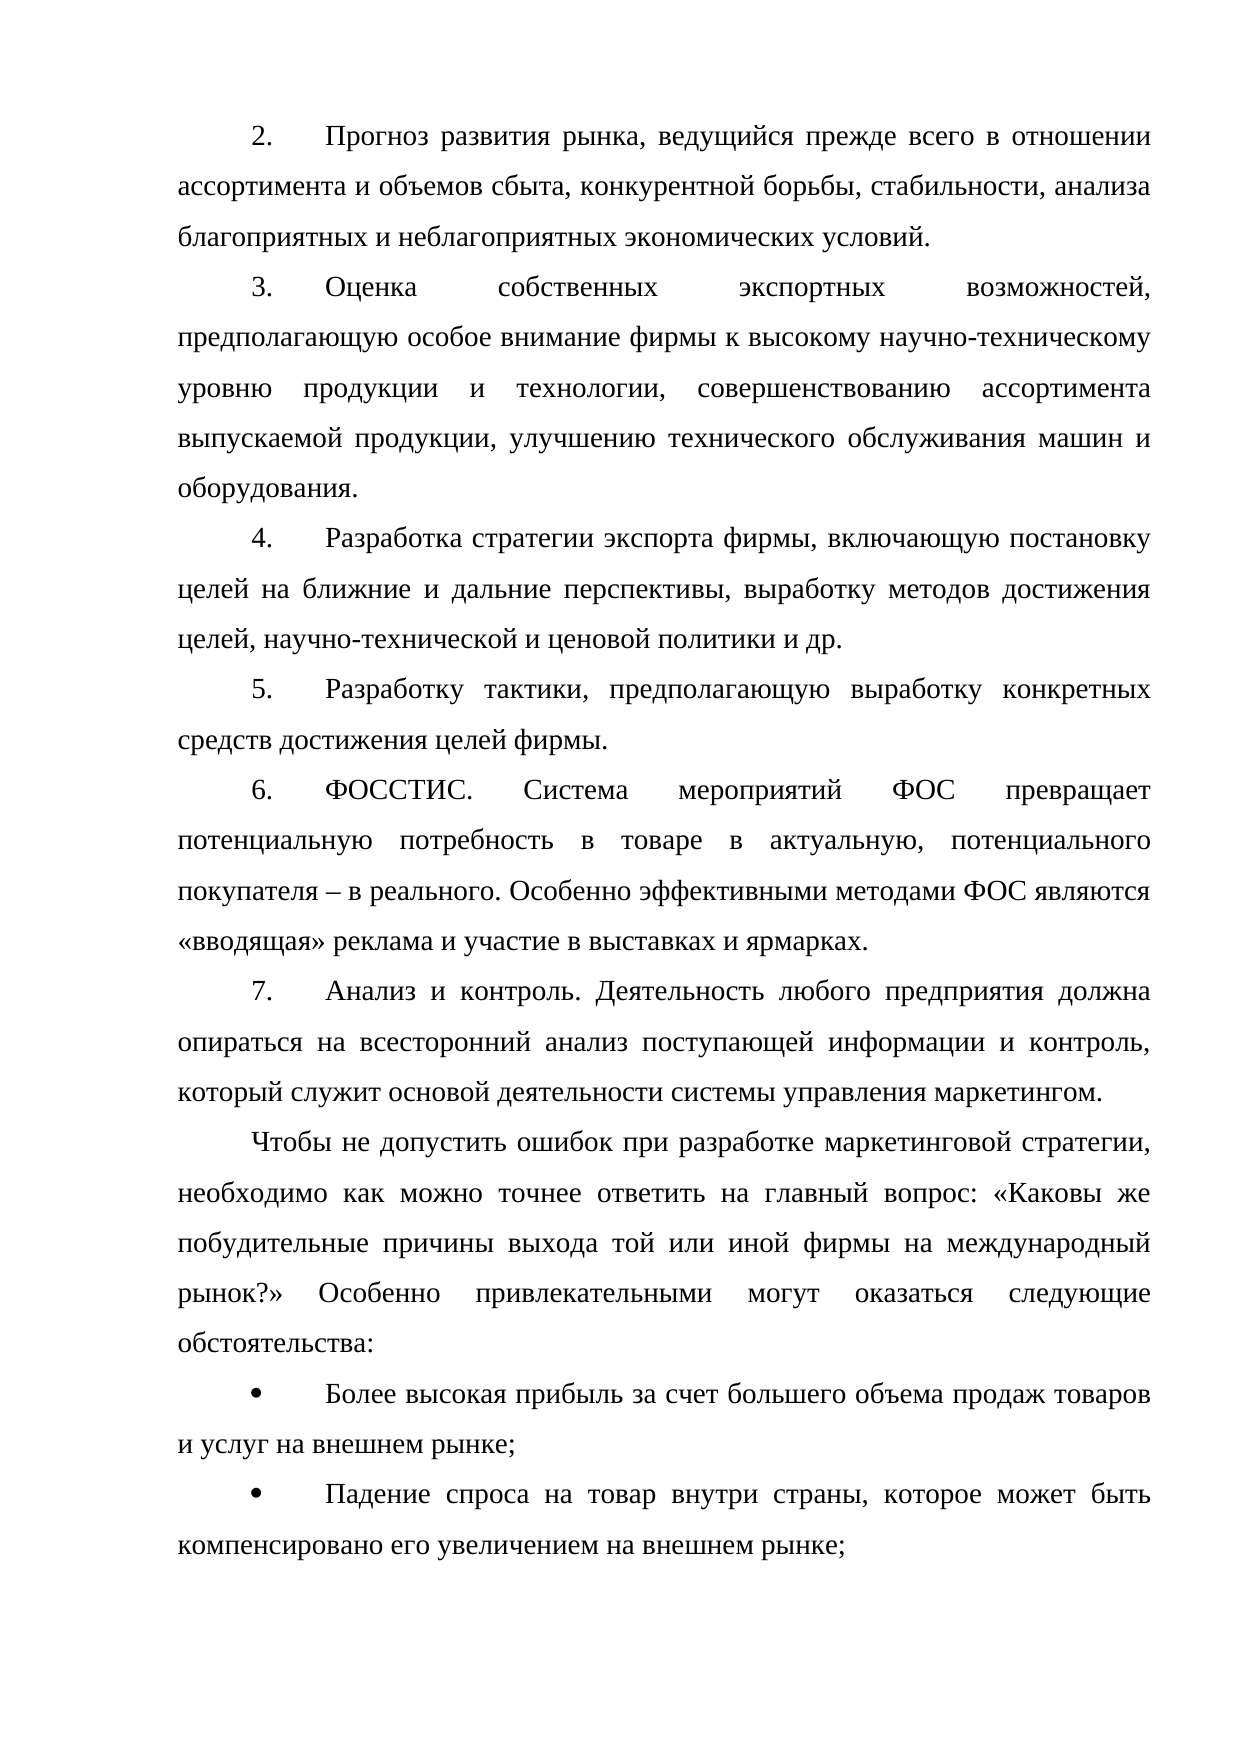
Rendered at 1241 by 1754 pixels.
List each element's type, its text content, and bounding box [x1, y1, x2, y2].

list Анализ и контроль. Деятельность любого предприятия должна опираться на всесторонний анализ поступающей информации и контроль, который служит основой деятельности системы управления маркетингом. [177, 973, 1152, 1108]
list Разработку тактики, предполагающую выработку конкретных средств достижения целей фирмы. [177, 672, 1152, 755]
list Падение спроса на товар внутри страны, которое может быть компенсировано его увеличением на внешнем рынке; [177, 1477, 1152, 1561]
list Оценка собственных экспортных возможностей, предполагающую особое внимание фирмы к высокому научно-техническому уровню продукции и технологии, совершенствованию ассортимента выпускаемой продукции, улучшению технического обслуживания машин и оборудования. [177, 269, 1152, 504]
list Более высокая прибыль за счет большего объема продаж товаров и услуг на внешнем рынке; [177, 1376, 1152, 1460]
text Чтобы не допустить ошибок при разработке маркетинговой стратегии, необходимо как можно точнее ответить на главный вопрос: «Каковы же побудительные причины выхода той или иной фирмы на международный рынок?» Особенно привлекательными могут оказаться следующие обстоятельства: [177, 1124, 1152, 1359]
list Прогноз развития рынка, ведущийся прежде всего в отношении ассортимента и объемов сбыта, конкурентной борьбы, стабильности, анализа благоприятных и неблагоприятных экономических условий. [177, 118, 1152, 252]
list ФОССТИС. Система мероприятий ФОС превращает потенциальную потребность в товаре в актуальную, потенциального покупателя – в реального. Особенно эффективными методами ФОС являются «вводящая» реклама и участие в выставках и ярмарках. [177, 772, 1152, 957]
list Разработка стратегии экспорта фирмы, включающую постановку целей на ближние и дальние перспективы, выработку методов достижения целей, научно-технической и ценовой политики и др. [177, 521, 1152, 655]
